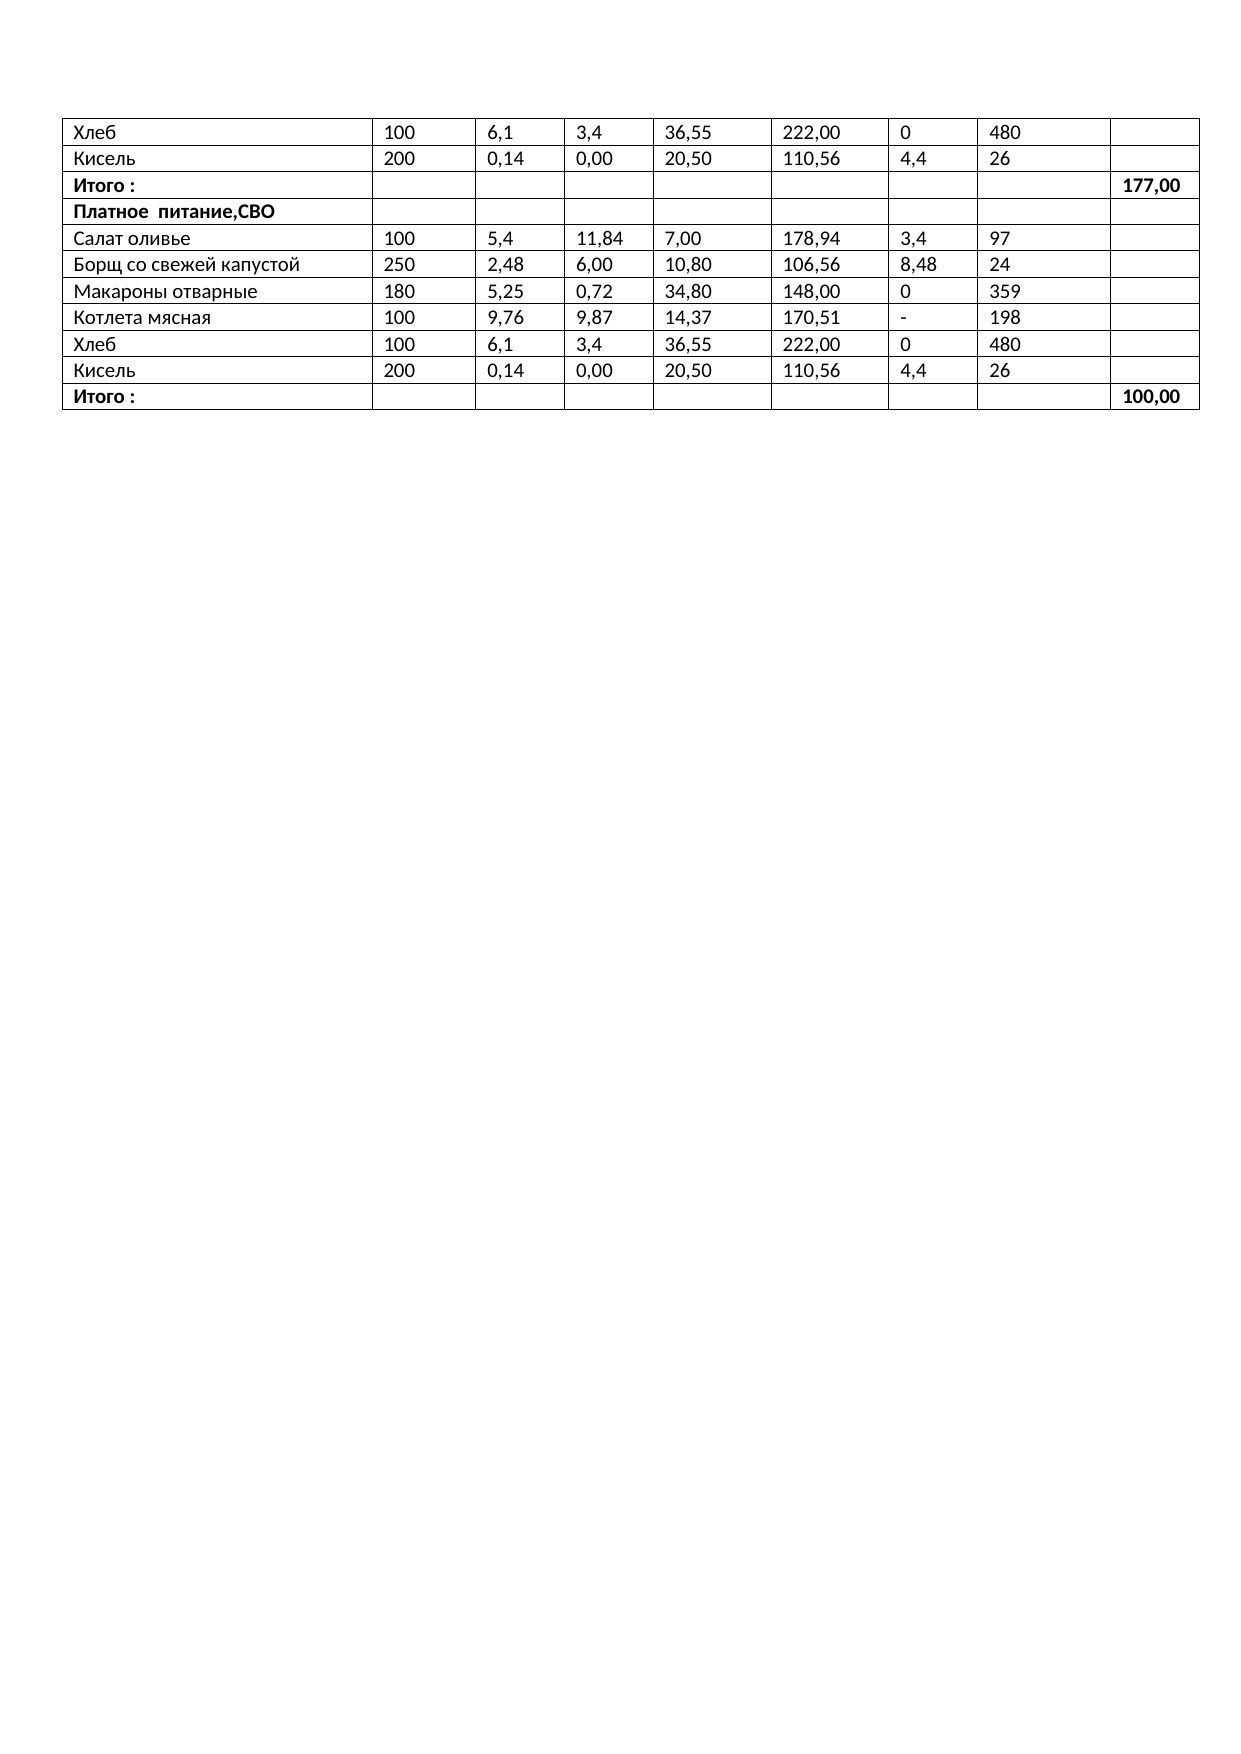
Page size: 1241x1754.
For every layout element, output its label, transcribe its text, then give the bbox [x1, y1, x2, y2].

table_cell 5,25 [476, 278, 564, 303]
table_cell 0,14 [476, 146, 564, 171]
table_cell [565, 172, 653, 197]
table_cell 24 [978, 251, 1110, 277]
table_cell [772, 172, 888, 197]
table_cell 36,55 [654, 119, 771, 144]
table_cell 14,37 [654, 304, 771, 330]
table_cell 9,76 [476, 304, 564, 330]
table_cell 110,56 [772, 357, 888, 383]
table_cell [889, 199, 977, 224]
table_cell Борщ со свежей капустой [63, 251, 372, 277]
table_cell 250 [373, 251, 475, 277]
table_cell Кисель [63, 357, 372, 383]
table_cell Платное питание,СВО [63, 199, 372, 224]
table_cell [1111, 357, 1199, 383]
table_cell 4,4 [889, 146, 977, 171]
table_cell 0 [889, 278, 977, 303]
table_cell [978, 199, 1110, 224]
table_cell 9,87 [565, 304, 653, 330]
table_cell 26 [978, 146, 1110, 171]
table_cell 3,4 [565, 331, 653, 356]
table_cell 6,1 [476, 119, 564, 144]
table_cell 2,48 [476, 251, 564, 277]
table_cell 110,56 [772, 146, 888, 171]
table_cell 3,4 [889, 225, 977, 250]
table_cell Хлеб [63, 119, 372, 144]
table_cell 0 [889, 331, 977, 356]
table_cell [889, 384, 977, 409]
table_cell [772, 384, 888, 409]
table_cell Макароны отварные [63, 278, 372, 303]
table_cell 100 [373, 331, 475, 356]
table_cell 200 [373, 357, 475, 383]
table_cell Итого : [63, 172, 372, 197]
table_cell 97 [978, 225, 1110, 250]
table_cell 20,50 [654, 357, 771, 383]
table_cell [978, 172, 1110, 197]
table_cell [978, 384, 1110, 409]
table_cell 0,00 [565, 146, 653, 171]
table_cell 170,51 [772, 304, 888, 330]
table_cell 36,55 [654, 331, 771, 356]
table_cell 100 [373, 225, 475, 250]
table_cell - [889, 304, 977, 330]
table_cell 222,00 [772, 119, 888, 144]
table_cell 8,48 [889, 251, 977, 277]
table_cell 359 [978, 278, 1110, 303]
table_cell 11,84 [565, 225, 653, 250]
table_cell 26 [978, 357, 1110, 383]
table_cell Хлеб [63, 331, 372, 356]
table_cell 10,80 [654, 251, 771, 277]
table_cell 178,94 [772, 225, 888, 250]
table_cell 106,56 [772, 251, 888, 277]
table_cell [476, 199, 564, 224]
table_cell 4,4 [889, 357, 977, 383]
table_cell Салат оливье [63, 225, 372, 250]
table_cell 0 [889, 119, 977, 144]
table_cell [654, 199, 771, 224]
table_cell Котлета мясная [63, 304, 372, 330]
table_cell [889, 172, 977, 197]
table_cell 0,14 [476, 357, 564, 383]
table_cell 6,00 [565, 251, 653, 277]
table_cell 100,00 [1111, 384, 1199, 409]
table_cell [1111, 199, 1199, 224]
table_cell 7,00 [654, 225, 771, 250]
table_cell [654, 384, 771, 409]
table_cell [1111, 251, 1199, 277]
table_cell [476, 172, 564, 197]
table_cell 100 [373, 119, 475, 144]
table_cell 34,80 [654, 278, 771, 303]
table_cell 198 [978, 304, 1110, 330]
table_cell 20,50 [654, 146, 771, 171]
table_cell [373, 172, 475, 197]
table_cell 480 [978, 331, 1110, 356]
table_cell [1111, 331, 1199, 356]
table_cell 148,00 [772, 278, 888, 303]
table_cell 5,4 [476, 225, 564, 250]
table_cell 100 [373, 304, 475, 330]
table_cell [373, 384, 475, 409]
table_cell 6,1 [476, 331, 564, 356]
table_cell Итого : [63, 384, 372, 409]
table_cell [476, 384, 564, 409]
table_cell [1111, 146, 1199, 171]
table_cell [1111, 304, 1199, 330]
table_cell Кисель [63, 146, 372, 171]
table_cell 222,00 [772, 331, 888, 356]
table_cell 0,72 [565, 278, 653, 303]
table_cell 200 [373, 146, 475, 171]
table_cell [1111, 278, 1199, 303]
table_cell [1111, 225, 1199, 250]
table_cell [373, 199, 475, 224]
table_cell [1111, 119, 1199, 144]
table_cell [565, 199, 653, 224]
table_cell [772, 199, 888, 224]
table_cell [565, 384, 653, 409]
table_cell [654, 172, 771, 197]
table_cell 3,4 [565, 119, 653, 144]
table_cell 480 [978, 119, 1110, 144]
table_cell 0,00 [565, 357, 653, 383]
table_cell 180 [373, 278, 475, 303]
table_cell 177,00 [1111, 172, 1199, 197]
